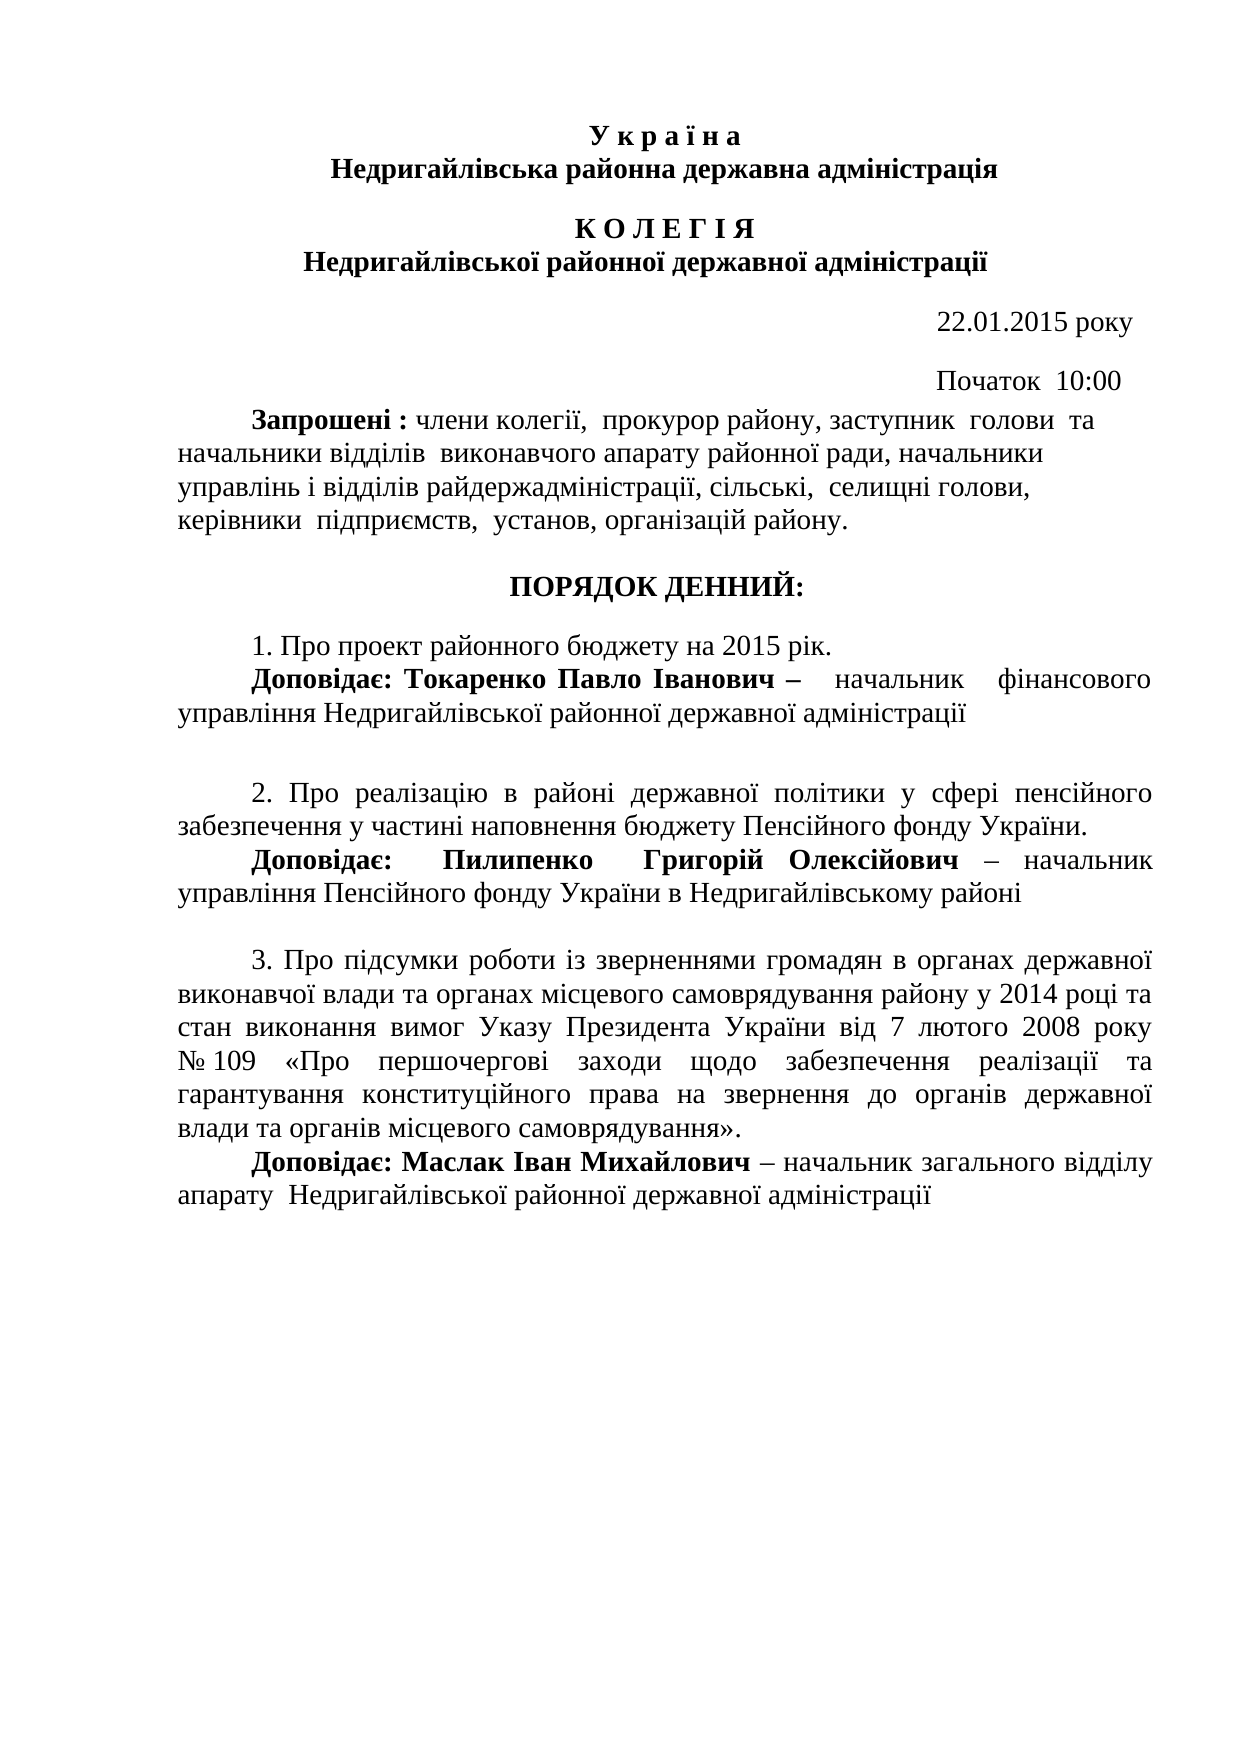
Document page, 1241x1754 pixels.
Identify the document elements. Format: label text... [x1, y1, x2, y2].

text Доповідає: Маслак Іван Михайлович – начальник загального відділу апарату Недригайлівської районної державної адміністрації [177, 1144, 1153, 1211]
text Доповідає: Пилипенко Григорій Олексійович – начальник управління Пенсійного фонду України в Недригайлівському районі [177, 842, 1153, 909]
text 22.01.2015 року [177, 304, 1152, 337]
text Доповідає: Токаренко Павло Іванович – начальник фінансового управління Недригайлівської районної державної адміністрації [177, 662, 1152, 729]
text 2. Про реалізацію в районі державної політики у сфері пенсійного забезпечення у частині наповнення бюджету Пенсійного фонду України. [177, 775, 1153, 842]
text 3. Про підсумки роботи із зверненнями громадян в органах державної виконавчої влади та органах місцевого самоврядування району у 2014 році та стан виконання вимог Указу Президента України від 7 лютого 2008 року № 109 «Про першочергові заходи щодо забезпечення реалізації та гарантування конституційного права на звернення до органів державної влади та органів місцевого самоврядування». [177, 942, 1153, 1144]
text Недригайлівська районна державна адміністрація [177, 152, 1152, 185]
text Недригайлівської районної державної адміністрації [177, 244, 1152, 278]
text Початок 10:00 [177, 363, 1137, 397]
subtitle К О Л Е Г І Я [177, 211, 1152, 244]
text 1. Про проект районного бюджету на 2015 рік. [177, 628, 1152, 662]
subtitle начальники відділів виконавчого апарату районної ради, начальники управлінь і відділів райдержадміністрації, сільські, селищні голови, керівники підприємств, установ, організацій району. [177, 435, 1137, 536]
subtitle Запрошені : члени колегії, прокурор району, заступник голови та [177, 402, 1137, 435]
subtitle ПОРЯДОК ДЕННИЙ: [177, 569, 1137, 603]
title У к р а ї н а [177, 118, 1152, 152]
